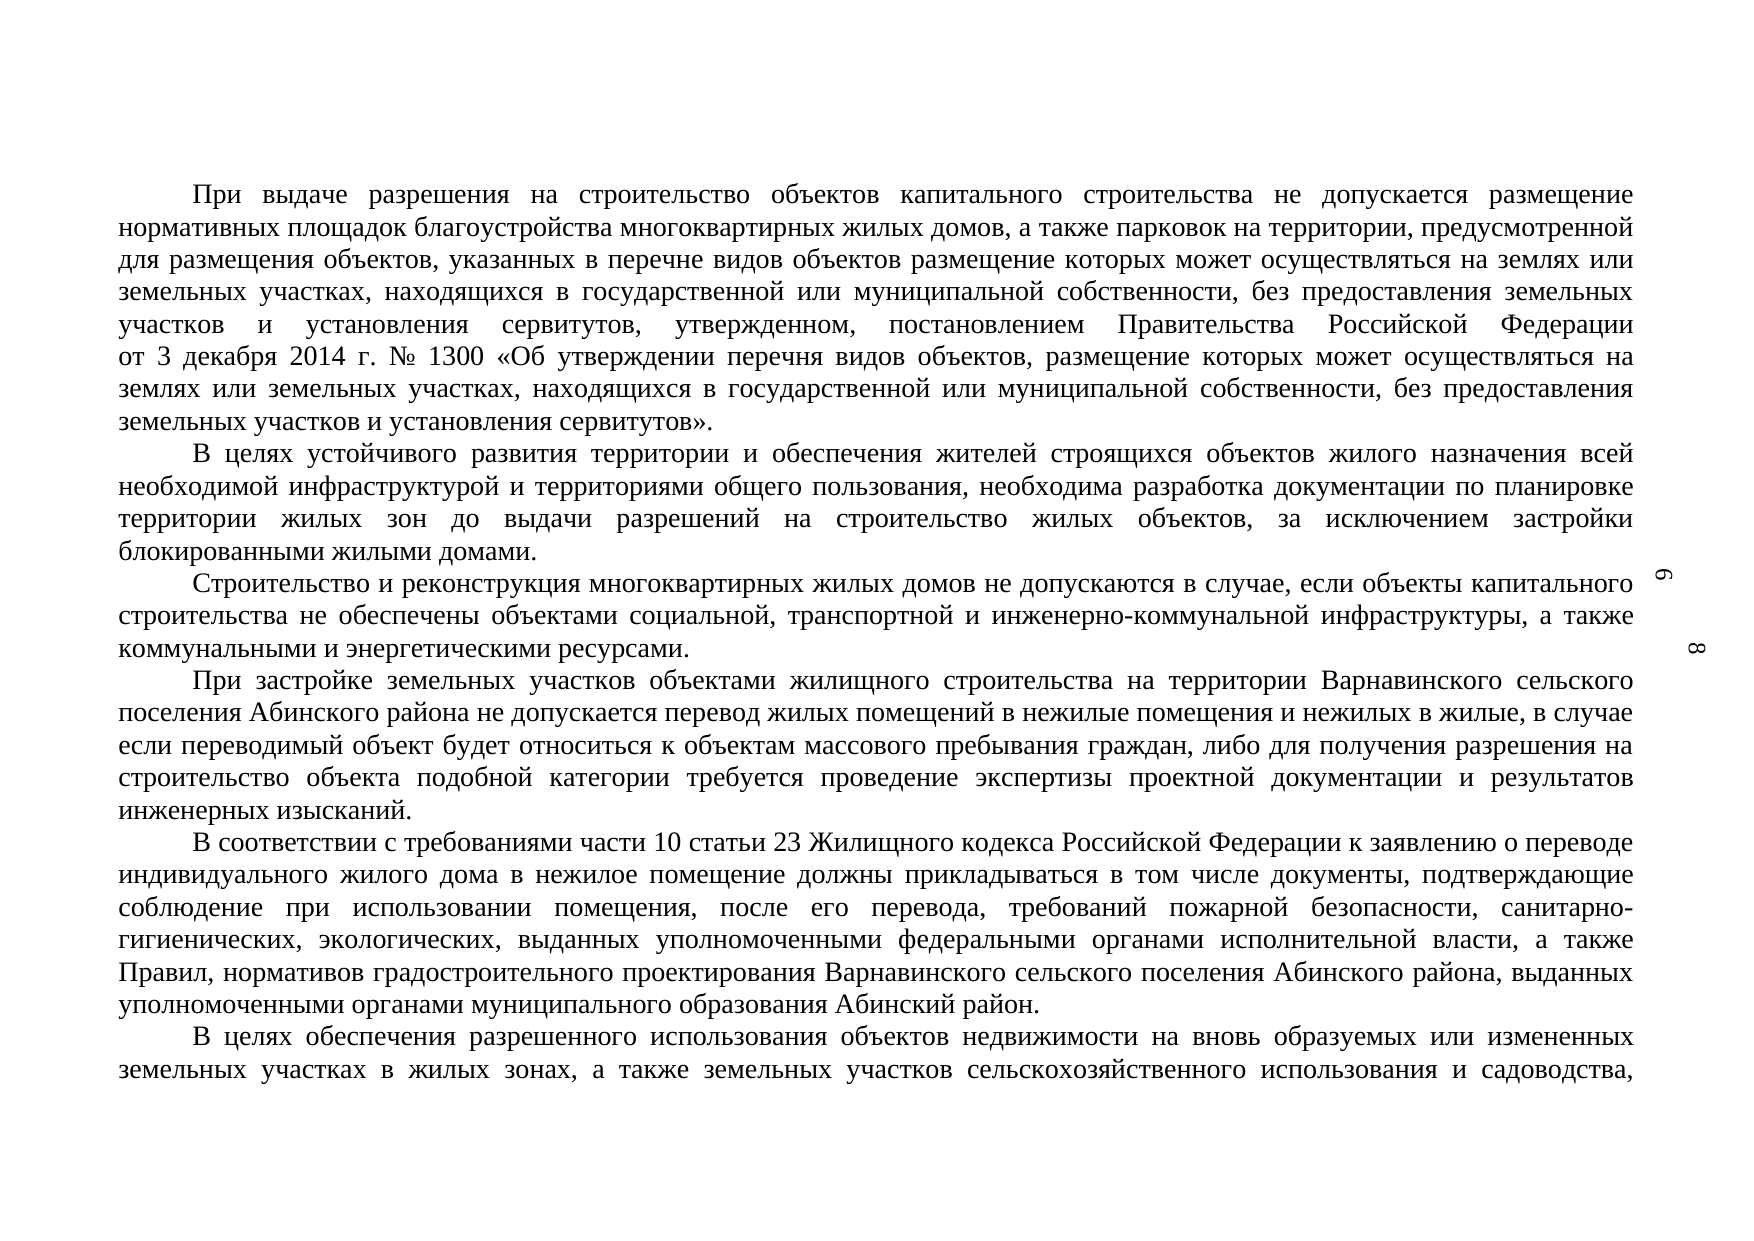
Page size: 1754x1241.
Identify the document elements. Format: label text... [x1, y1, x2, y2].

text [118, 1019, 1636, 1084]
text В соответствии с требованиями части 10 статьи 23 Жилищного кодекса Российской Федерации к заявлению о переводе индивидуального жилого дома в нежилое помещение должны прикладываться в том числе документы, подтверждающие соблюдение при использовании помещения, после его перевода, требований пожарной безопасности, санитарно-гигиенических, экологических, выданных уполномоченными федеральными органами исполнительной власти, а также Правил, нормативов градостроительного проектирования Варнавинского сельского поселения Абинского района, выданных уполномоченными органами муниципального образования Абинский район. [118, 825, 1636, 1019]
text В целях устойчивого развития территории и обеспечения жителей строящихся объектов жилого назначения всей необходимой инфраструктурой и территориями общего пользования, необходима разработка документации по планировке территории жилых зон до выдачи разрешений на строительство жилых объектов, за исключением застройки блокированными жилыми домами. [118, 436, 1636, 566]
text Строительство и реконструкция многоквартирных жилых домов не допускаются в случае, если объекты капитального строительства не обеспечены объектами социальной, транспортной и инженерно-коммунальной инфраструктуры, а также коммунальными и энергетическими ресурсами. [118, 566, 1636, 663]
text При застройке земельных участков объектами жилищного строительства на территории Варнавинского сельского поселения Абинского района не допускается перевод жилых помещений в нежилые помещения и нежилых в жилые, в случае если переводимый объект будет относиться к объектам массового пребывания граждан, либо для получения разрешения на строительство объекта подобной категории требуется проведение экспертизы проектной документации и результатов инженерных изысканий. [118, 663, 1636, 825]
text При выдаче разрешения на строительство объектов капитального строительства не допускается размещение нормативных площадок благоустройства многоквартирных жилых домов, а также парковок на территории, предусмотренной для размещения объектов, указанных в перечне видов объектов размещение которых может осуществляться на землях или земельных участках, находящихся в государственной или муниципальной собственности, без предоставления земельных участков и установления сервитутов, утвержденном, постановлением Правительства Российской Федерации от 3 декабря 2014 г. № 1300 «Об утверждении перечня видов объектов, размещение которых может осуществляться на землях или земельных участках, находящихся в государственной или муниципальной собственности, без предоставления земельных участков и установления сервитутов». [118, 177, 1636, 436]
